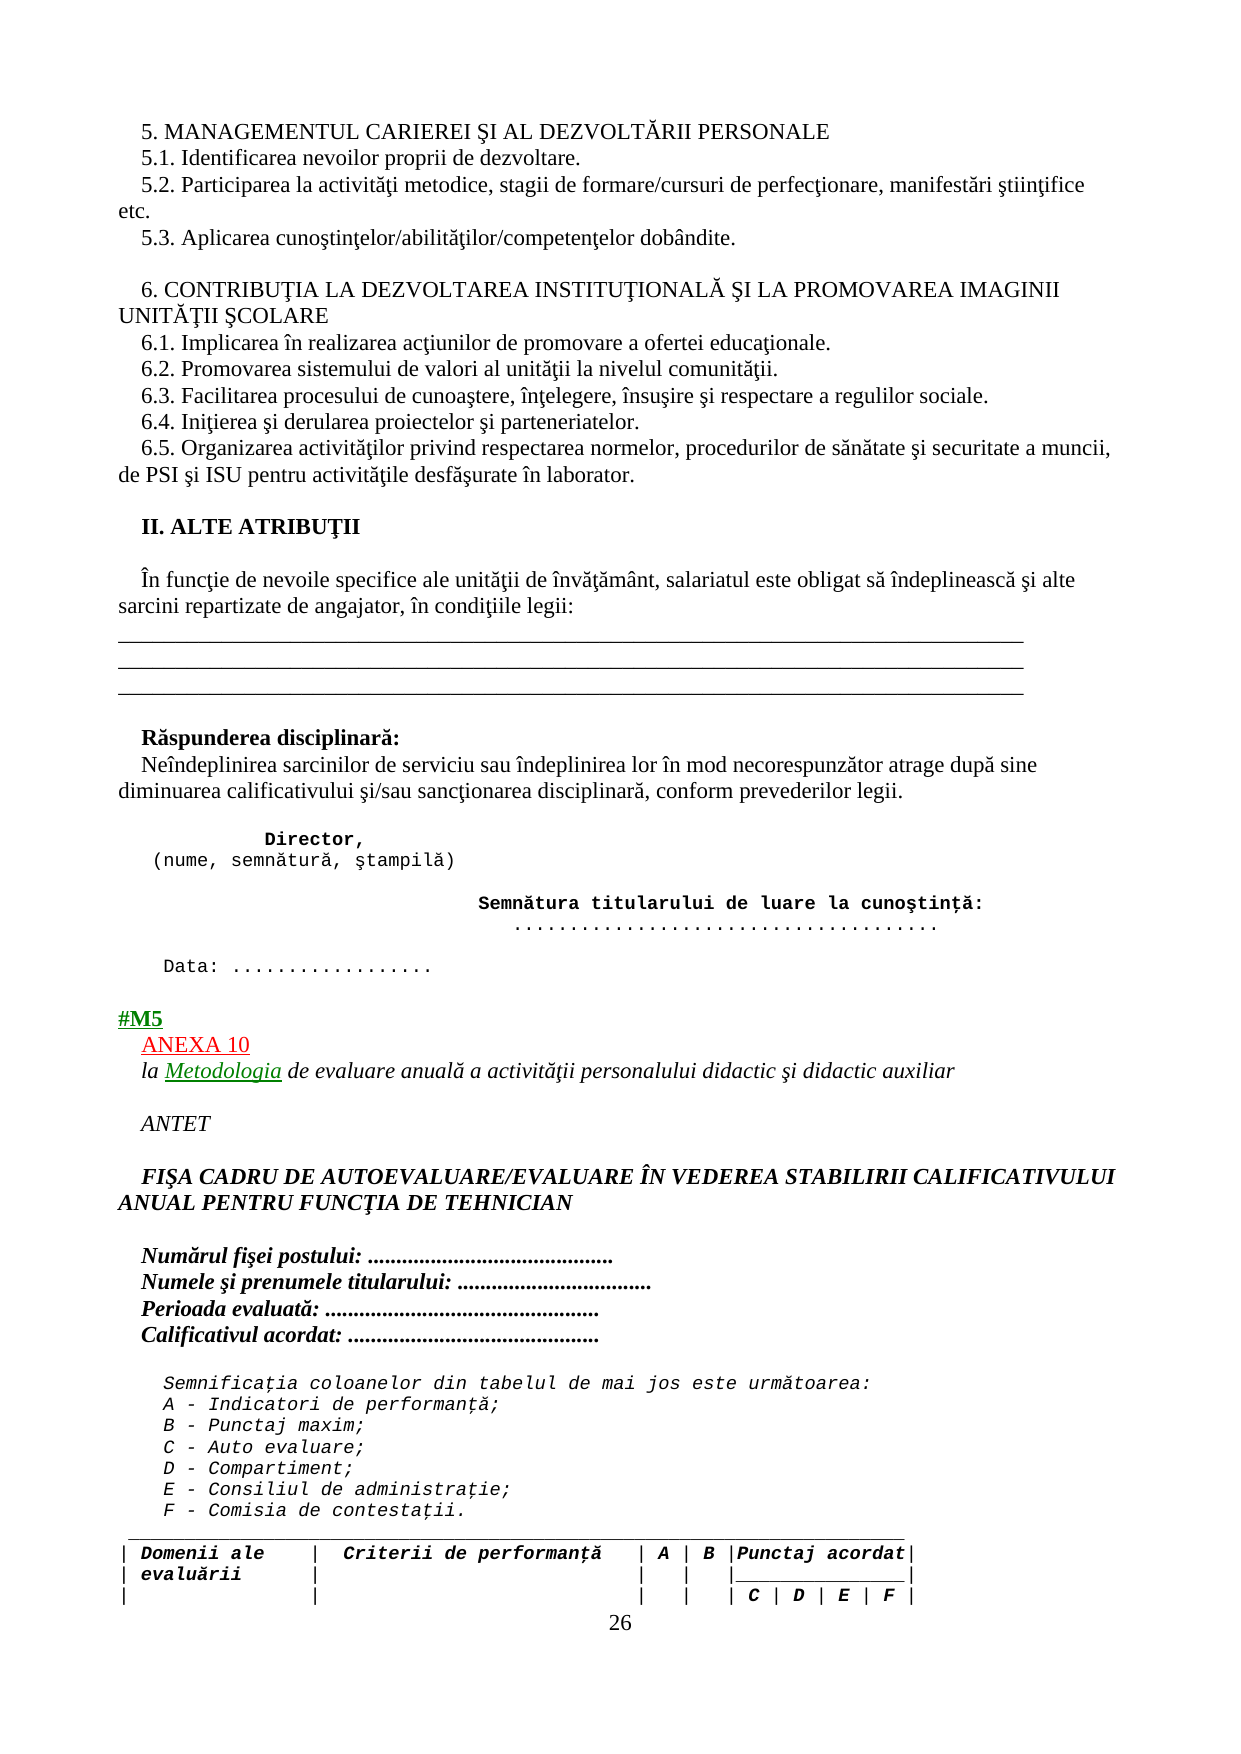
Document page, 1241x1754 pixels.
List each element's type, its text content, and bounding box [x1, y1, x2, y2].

text ANTET [118, 1110, 1122, 1137]
text | evaluării | | | |_______________| [118, 1565, 1122, 1586]
text _______________________________________________________________________________ [118, 645, 1122, 672]
text Calificativul acordat: ............................................ [118, 1321, 1122, 1347]
text B - Punctaj maxim; [118, 1416, 1122, 1437]
text Numele şi prenumele titularului: .................................. [118, 1268, 1122, 1295]
text 6. CONTRIBUŢIA LA DEZVOLTAREA INSTITUŢIONALĂ ŞI LA PROMOVAREA IMAGINII UNITĂŢII ŞCOLARE [118, 276, 1122, 329]
text 6.5. Organizarea activităţilor privind respectarea normelor, procedurilor de sănătate şi securitate a muncii, de PSI şi ISU pentru activităţile desfăşurate în laborator. [118, 434, 1122, 487]
text F - Comisia de contestaţii. [118, 1501, 1122, 1522]
text Perioada evaluată: ................................................ [118, 1295, 1122, 1321]
text Semnificaţia coloanelor din tabelul de mai jos este următoarea: [118, 1374, 1122, 1395]
text Semnătura titularului de luare la cunoştinţă: [118, 893, 1122, 915]
text 6.4. Iniţierea şi derularea proiectelor şi parteneriatelor. [118, 408, 1122, 434]
text D - Compartiment; [118, 1459, 1122, 1480]
text 5.2. Participarea la activităţi metodice, stagii de formare/cursuri de perfecţionare, manifestări ştiinţifice etc. [118, 171, 1122, 223]
text 5.3. Aplicarea cunoştinţelor/abilităţilor/competenţelor dobândite. [118, 223, 1122, 250]
text În funcţie de nevoile specifice ale unităţii de învăţământ, salariatul este obligat să îndeplinească şi alte sarcini repartizate de angajator, în condiţiile legii: [118, 566, 1122, 619]
text Director, [118, 830, 1122, 851]
text A - Indicatori de performanţă; [118, 1395, 1122, 1416]
text | Domenii ale | Criterii de performanţă | A | B |Punctaj acordat| [118, 1544, 1122, 1565]
text | | | | | C | D | E | F | [118, 1586, 1122, 1607]
text II. ALTE ATRIBUŢII [118, 513, 1122, 540]
text Numărul fişei postului: ........................................... [118, 1242, 1122, 1268]
text la Metodologia de evaluare anuală a activităţii personalului didactic şi didactic auxiliar [118, 1057, 1122, 1084]
text 6.3. Facilitarea procesului de cunoaştere, înţelegere, însuşire şi respectare a regulilor sociale. [118, 382, 1122, 408]
text _____________________________________________________________________ [118, 1522, 1122, 1544]
text _______________________________________________________________________________ [118, 619, 1122, 645]
text C - Auto evaluare; [118, 1437, 1122, 1459]
text _______________________________________________________________________________ [118, 672, 1122, 698]
text ANEXA 10 [118, 1031, 1122, 1057]
text 5. MANAGEMENTUL CARIEREI ŞI AL DEZVOLTĂRII PERSONALE [118, 118, 1122, 144]
text Data: .................. [118, 957, 1122, 978]
text E - Consiliul de administraţie; [118, 1480, 1122, 1501]
text FIŞA CADRU DE AUTOEVALUARE/EVALUARE ÎN VEDEREA STABILIRII CALIFICATIVULUI ANUAL PENTRU FUNCŢIA DE TEHNICIAN [118, 1163, 1122, 1216]
text 6.1. Implicarea în realizarea acţiunilor de promovare a ofertei educaţionale. [118, 329, 1122, 355]
text Răspunderea disciplinară: [118, 724, 1122, 751]
text #M5 [118, 1005, 1122, 1031]
text 6.2. Promovarea sistemului de valori al unităţii la nivelul comunităţii. [118, 355, 1122, 382]
text (nume, semnătură, ştampilă) [118, 851, 1122, 872]
text Neîndeplinirea sarcinilor de serviciu sau îndeplinirea lor în mod necorespunzător atrage după sine diminuarea calificativului şi/sau sancţionarea disciplinară, conform prevederilor legii. [118, 751, 1122, 803]
text 5.1. Identificarea nevoilor proprii de dezvoltare. [118, 144, 1122, 171]
text ...................................... [118, 915, 1122, 936]
